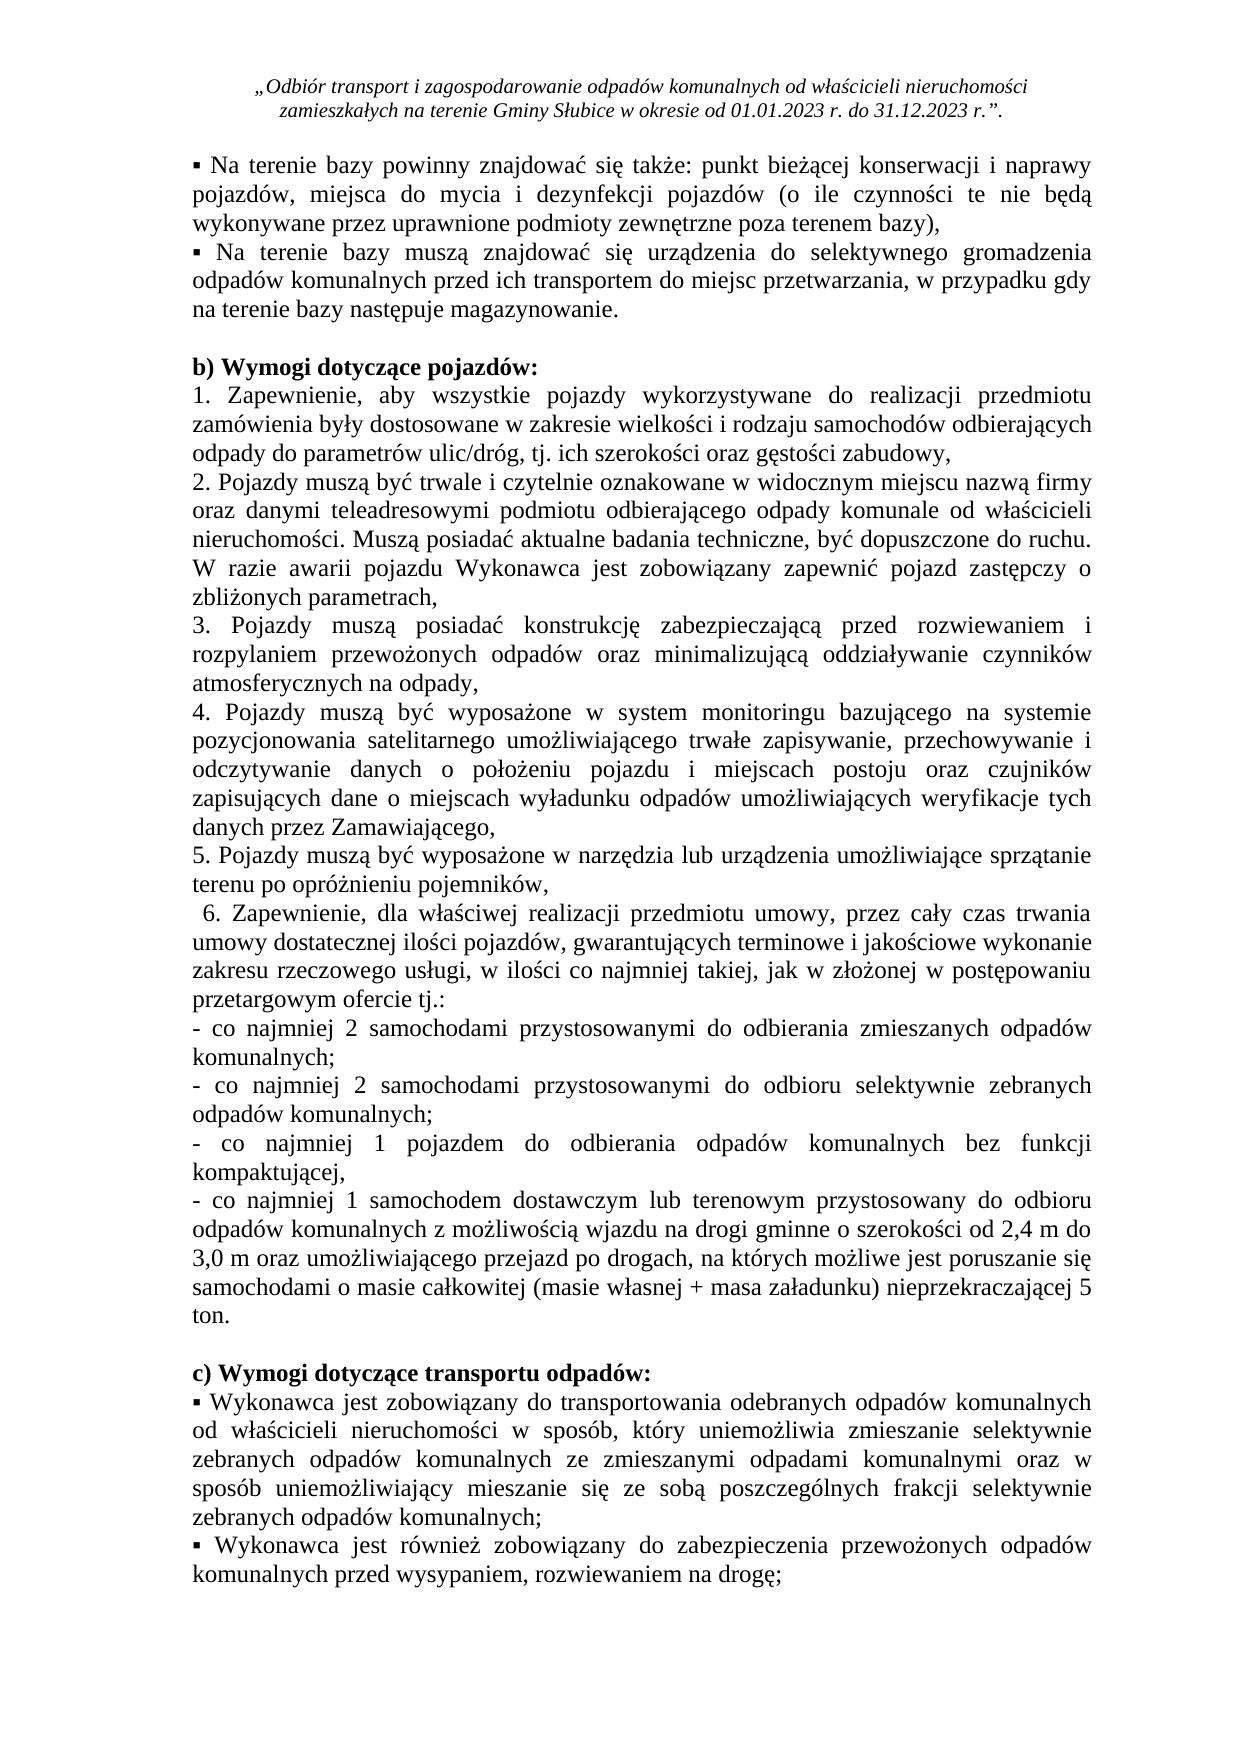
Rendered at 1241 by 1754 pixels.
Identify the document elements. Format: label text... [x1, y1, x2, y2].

text 4. Pojazdy muszą być wyposażone w system monitoringu bazującego na systemie pozycjonowania satelitarnego umożliwiającego trwałe zapisywanie, przechowywanie i odczytywanie danych o położeniu pojazdu i miejscach postoju oraz czujników zapisujących dane o miejscach wyładunku odpadów umożliwiających weryfikacje tych danych przez Zamawiającego, [192, 697, 1092, 841]
text - co najmniej 1 samochodem dostawczym lub terenowym przystosowany do odbioru odpadów komunalnych z możliwością wjazdu na drogi gminne o szerokości od 2,4 m do 3,0 m oraz umożliwiającego przejazd po drogach, na których możliwe jest poruszanie się samochodami o masie całkowitej (masie własnej + masa załadunku) nieprzekraczającej 5 ton. [192, 1186, 1092, 1329]
text 5. Pojazdy muszą być wyposażone w narzędzia lub urządzenia umożliwiające sprzątanie terenu po opróżnieniu pojemników, [192, 841, 1092, 898]
text ▪ Na terenie bazy muszą znajdować się urządzenia do selektywnego gromadzenia odpadów komunalnych przed ich transportem do miejsc przetwarzania, w przypadku gdy na terenie bazy następuje magazynowanie. [192, 237, 1092, 323]
text b) Wymogi dotyczące pojazdów: [192, 352, 1092, 381]
text ▪ Na terenie bazy powinny znajdować się także: punkt bieżącej konserwacji i naprawy pojazdów, miejsca do mycia i dezynfekcji pojazdów (o ile czynności te nie będą wykonywane przez uprawnione podmioty zewnętrzne poza terenem bazy), [192, 151, 1092, 237]
text 2. Pojazdy muszą być trwale i czytelnie oznakowane w widocznym miejscu nazwą firmy oraz danymi teleadresowymi podmiotu odbierającego odpady komunale od właścicieli nieruchomości. Muszą posiadać aktualne badania techniczne, być dopuszczone do ruchu. W razie awarii pojazdu Wykonawca jest zobowiązany zapewnić pojazd zastępczy o zbliżonych parametrach, [192, 467, 1092, 611]
text 1. Zapewnienie, aby wszystkie pojazdy wykorzystywane do realizacji przedmiotu zamówienia były dostosowane w zakresie wielkości i rodzaju samochodów odbierających odpady do parametrów ulic/dróg, tj. ich szerokości oraz gęstości zabudowy, [192, 381, 1092, 467]
text 6. Zapewnienie, dla właściwej realizacji przedmiotu umowy, przez cały czas trwania umowy dostatecznej ilości pojazdów, gwarantujących terminowe i jakościowe wykonanie zakresu rzeczowego usługi, w ilości co najmniej takiej, jak w złożonej w postępowaniu przetargowym ofercie tj.: [192, 898, 1092, 1013]
text - co najmniej 1 pojazdem do odbierania odpadów komunalnych bez funkcji kompaktującej, [192, 1128, 1092, 1186]
text ▪ Wykonawca jest również zobowiązany do zabezpieczenia przewożonych odpadów komunalnych przed wysypaniem, rozwiewaniem na drogę; [192, 1531, 1092, 1588]
text - co najmniej 2 samochodami przystosowanymi do odbierania zmieszanych odpadów komunalnych; [192, 1013, 1092, 1071]
text c) Wymogi dotyczące transportu odpadów: [192, 1358, 1092, 1387]
text - co najmniej 2 samochodami przystosowanymi do odbioru selektywnie zebranych odpadów komunalnych; [192, 1071, 1092, 1128]
text ▪ Wykonawca jest zobowiązany do transportowania odebranych odpadów komunalnych od właścicieli nieruchomości w sposób, który uniemożliwia zmieszanie selektywnie zebranych odpadów komunalnych ze zmieszanymi odpadami komunalnymi oraz w sposób uniemożliwiający mieszanie się ze sobą poszczególnych frakcji selektywnie zebranych odpadów komunalnych; [192, 1387, 1092, 1531]
text 3. Pojazdy muszą posiadać konstrukcję zabezpieczającą przed rozwiewaniem i rozpylaniem przewożonych odpadów oraz minimalizującą oddziaływanie czynników atmosferycznych na odpady, [192, 611, 1092, 697]
